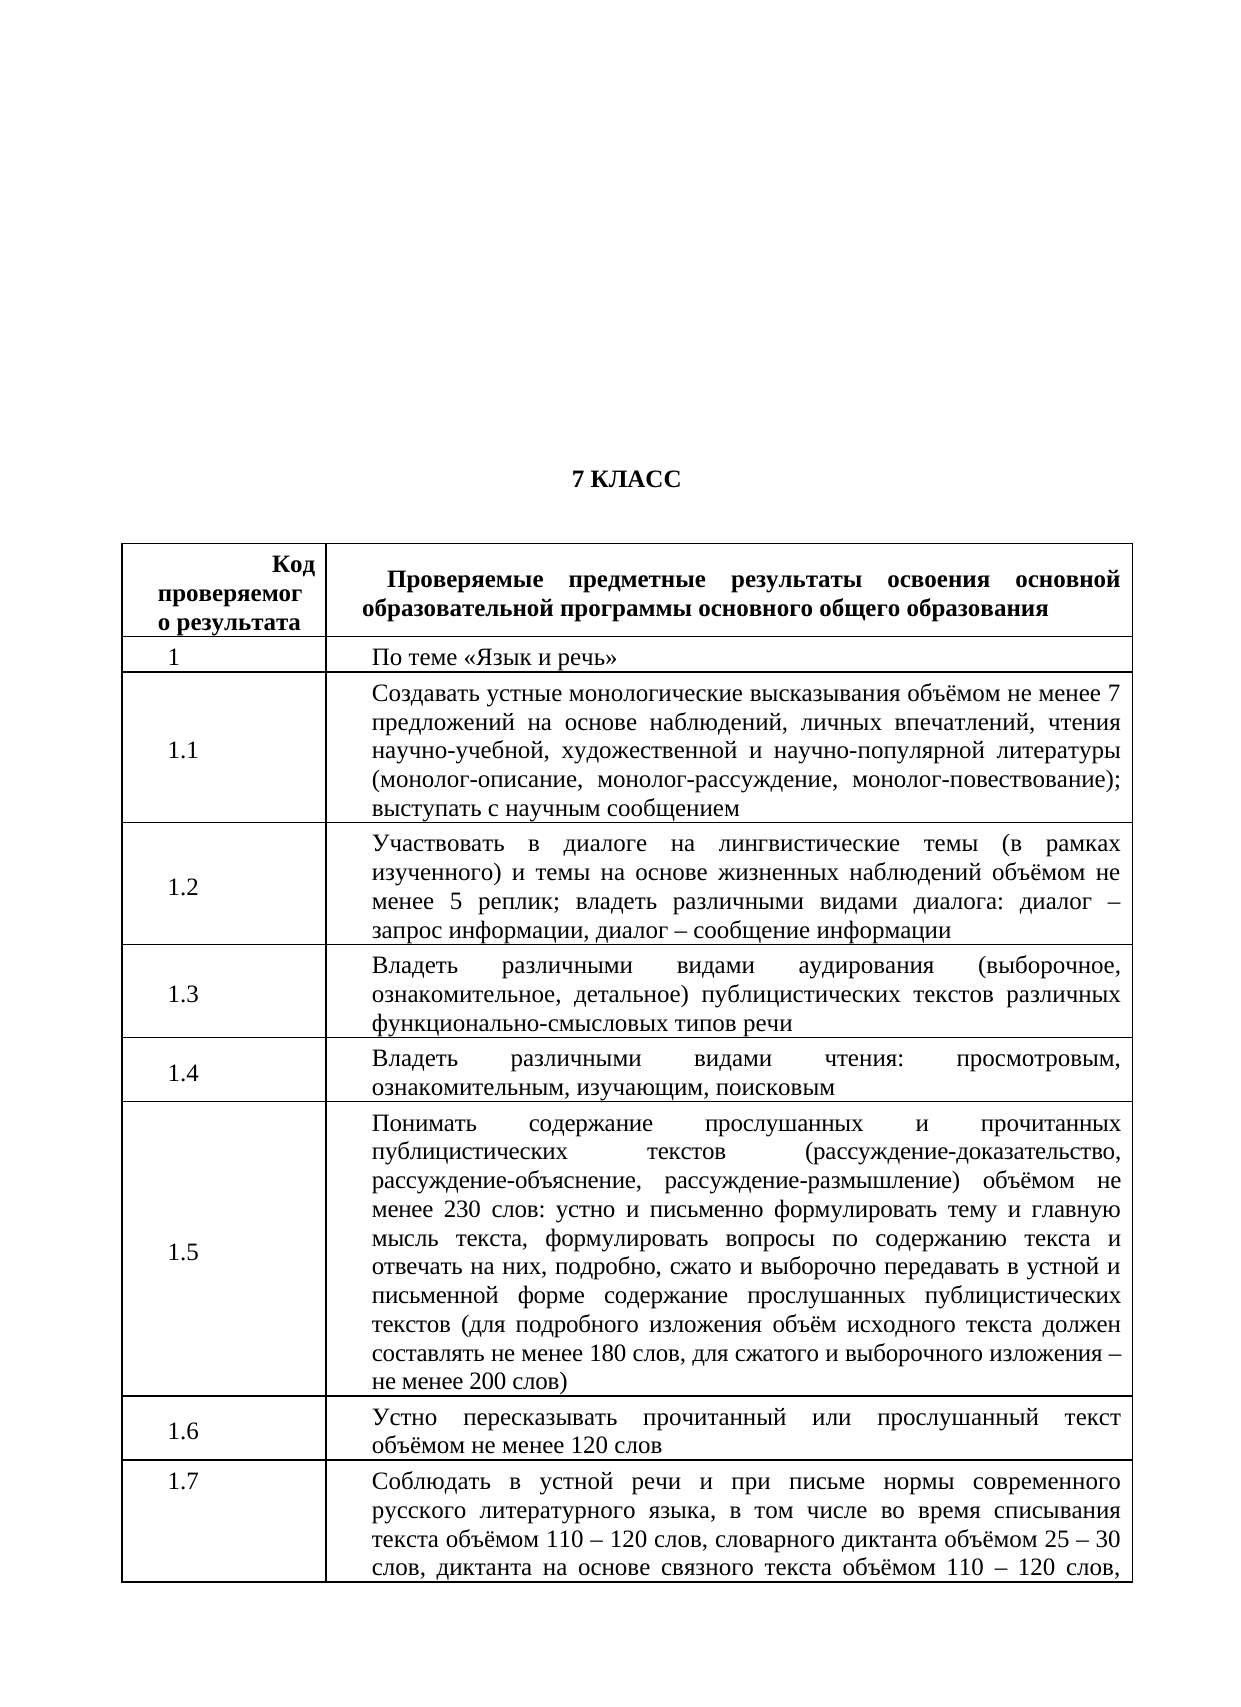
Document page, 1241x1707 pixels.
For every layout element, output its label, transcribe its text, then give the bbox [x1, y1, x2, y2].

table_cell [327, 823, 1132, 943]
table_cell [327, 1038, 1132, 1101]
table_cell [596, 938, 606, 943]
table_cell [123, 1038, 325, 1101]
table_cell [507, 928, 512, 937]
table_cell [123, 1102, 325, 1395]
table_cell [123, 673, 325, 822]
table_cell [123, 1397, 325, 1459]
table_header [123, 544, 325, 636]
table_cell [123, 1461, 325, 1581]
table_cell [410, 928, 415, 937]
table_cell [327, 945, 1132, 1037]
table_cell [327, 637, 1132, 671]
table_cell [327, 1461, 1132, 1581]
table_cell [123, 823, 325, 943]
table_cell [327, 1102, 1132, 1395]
text 7 КЛАСС [131, 464, 1122, 493]
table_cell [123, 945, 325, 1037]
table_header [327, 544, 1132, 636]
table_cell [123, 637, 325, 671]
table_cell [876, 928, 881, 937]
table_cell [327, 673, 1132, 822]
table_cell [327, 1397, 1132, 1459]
